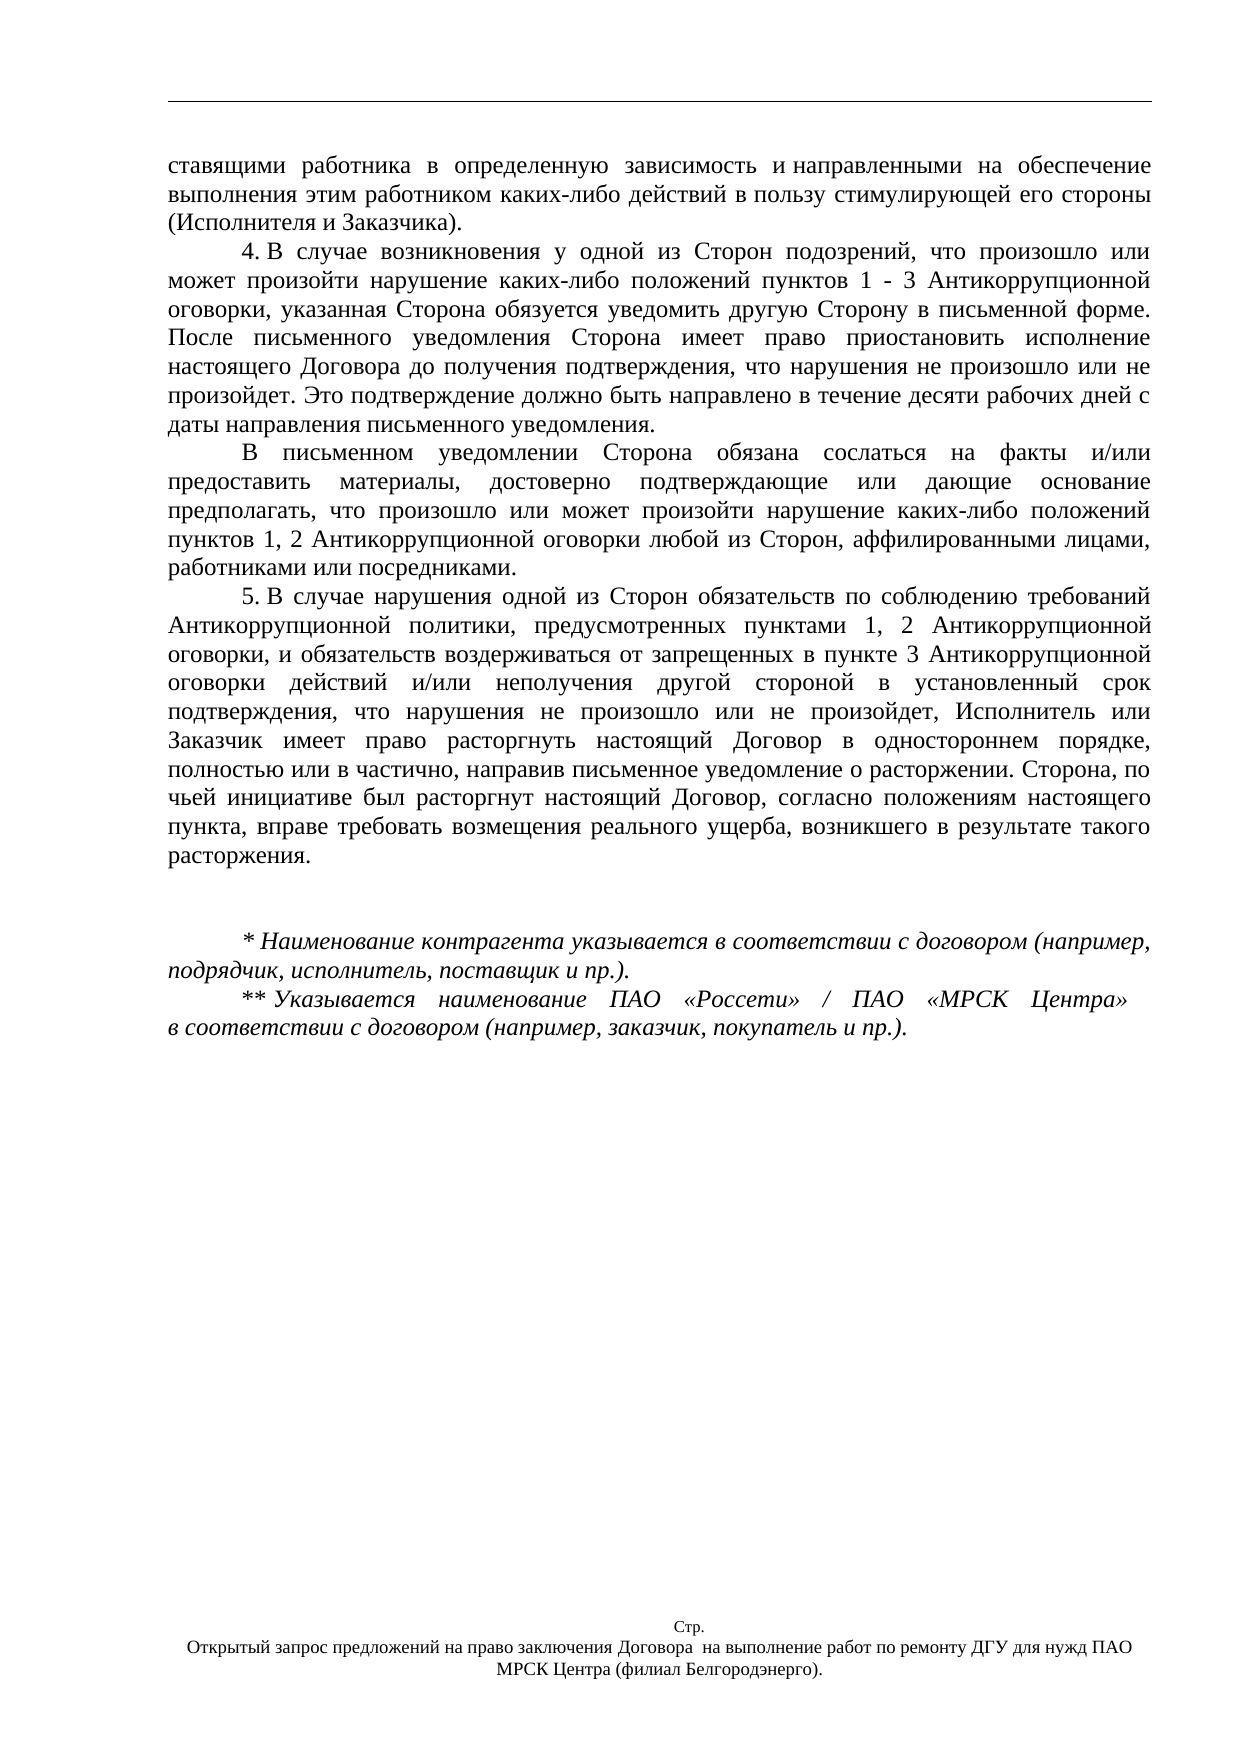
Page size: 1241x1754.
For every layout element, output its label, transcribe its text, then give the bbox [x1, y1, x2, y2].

text В письменном уведомлении Сторона обязана сослаться на факты и/или предоставить материалы, достоверно подтверждающие или дающие основание предполагать, что произошло или может произойти нарушение каких-либо положений пунктов 1, 2 Антикоррупционной оговорки любой из Сторон, аффилированными лицами, работниками или посредниками. [168, 437, 1152, 581]
text 5. В случае нарушения одной из Сторон обязательств по соблюдению требований Антикоррупционной политики, предусмотренных пунктами 1, 2 Антикоррупционной оговорки, и обязательств воздерживаться от запрещенных в пункте 3 Антикоррупционной оговорки действий и/или неполучения другой стороной в установленный срок подтверждения, что нарушения не произошло или не произойдет, Исполнитель или Заказчик имеет право расторгнуть настоящий Договор в одностороннем порядке, полностью или в частично, направив письменное уведомление о расторжении. Сторона, по чьей инициативе был расторгнут настоящий Договор, согласно положениям настоящего пункта, вправе требовать возмещения реального ущерба, возникшего в результате такого расторжения. [168, 581, 1152, 869]
text * Наименование контрагента указывается в соответствии с договором (например, подрядчик, исполнитель, поставщик и пр.). [168, 926, 1152, 984]
text 4. В случае возникновения у одной из Сторон подозрений, что произошло или может произойти нарушение каких-либо положений пунктов 1 - 3 Антикоррупционной оговорки, указанная Сторона обязуется уведомить другую Сторону в письменной форме. После письменного уведомления Сторона имеет право приостановить исполнение настоящего Договора до получения подтверждения, что нарушения не произошло или не произойдет. Это подтверждение должно быть направлено в течение десяти рабочих дней с даты направления письменного уведомления. [168, 236, 1152, 437]
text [168, 150, 1152, 236]
text ** Указывается наименование ПАО «Россети» / ПАО «МРСК Центра» в соответствии с договором (например, заказчик, покупатель и пр.). [168, 984, 1152, 1041]
